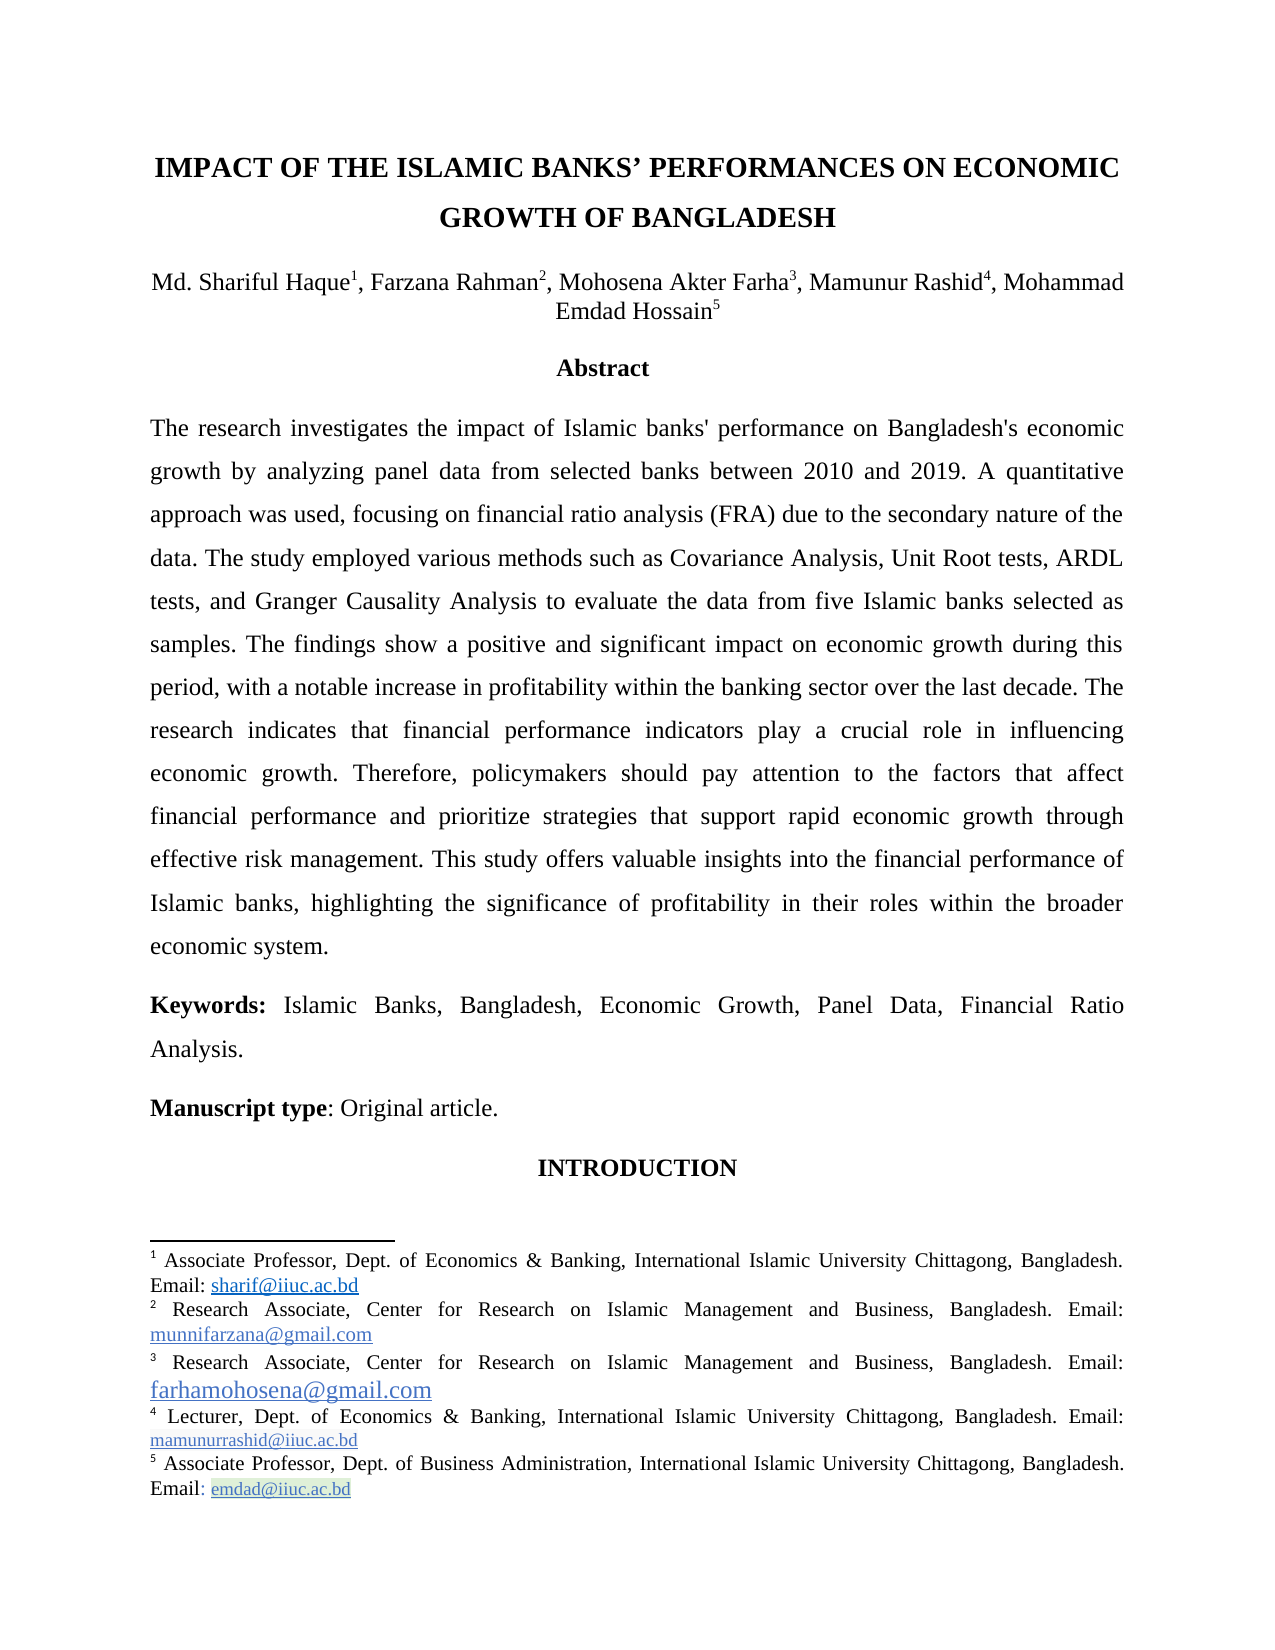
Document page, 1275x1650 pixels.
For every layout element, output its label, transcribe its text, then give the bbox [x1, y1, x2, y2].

text Keywords: Islamic Banks, Bangladesh, Economic Growth, Panel Data, Financial Ratio Analysis. [150, 991, 1125, 1062]
text INTRODUCTION [150, 1153, 1125, 1182]
text Abstract [525, 353, 1125, 382]
text IMPACT OF THE ISLAMIC BANKS’ PERFORMANCES ON ECONOMIC GROWTH OF BANGLADESH [150, 150, 1125, 234]
text Manuscript type: Original article. [150, 1093, 1125, 1122]
text The research investigates the impact of Islamic banks' performance on Bangladesh's economic growth by analyzing panel data from selected banks between 2010 and 2019. A quantitative approach was used, focusing on financial ratio analysis (FRA) due to the secondary nature of the data. The study employed various methods such as Covariance Analysis, Unit Root tests, ARDL tests, and Granger Causality Analysis to evaluate the data from five Islamic banks selected as samples. The findings show a positive and significant impact on economic growth during this period, with a notable increase in profitability within the banking sector over the last decade. The research indicates that financial performance indicators play a crucial role in influencing economic growth. Therefore, policymakers should pay attention to the factors that affect financial performance and prioritize strategies that support rapid economic growth through effective risk management. This study offers valuable insights into the financial performance of Islamic banks, highlighting the significance of profitability in their roles within the broader economic system. [150, 413, 1125, 959]
text Md. Shariful Haque, Farzana Rahman, Mohosena Akter Farha, Mamunur Rashid, Mohammad Emdad Hossain [150, 267, 1125, 325]
